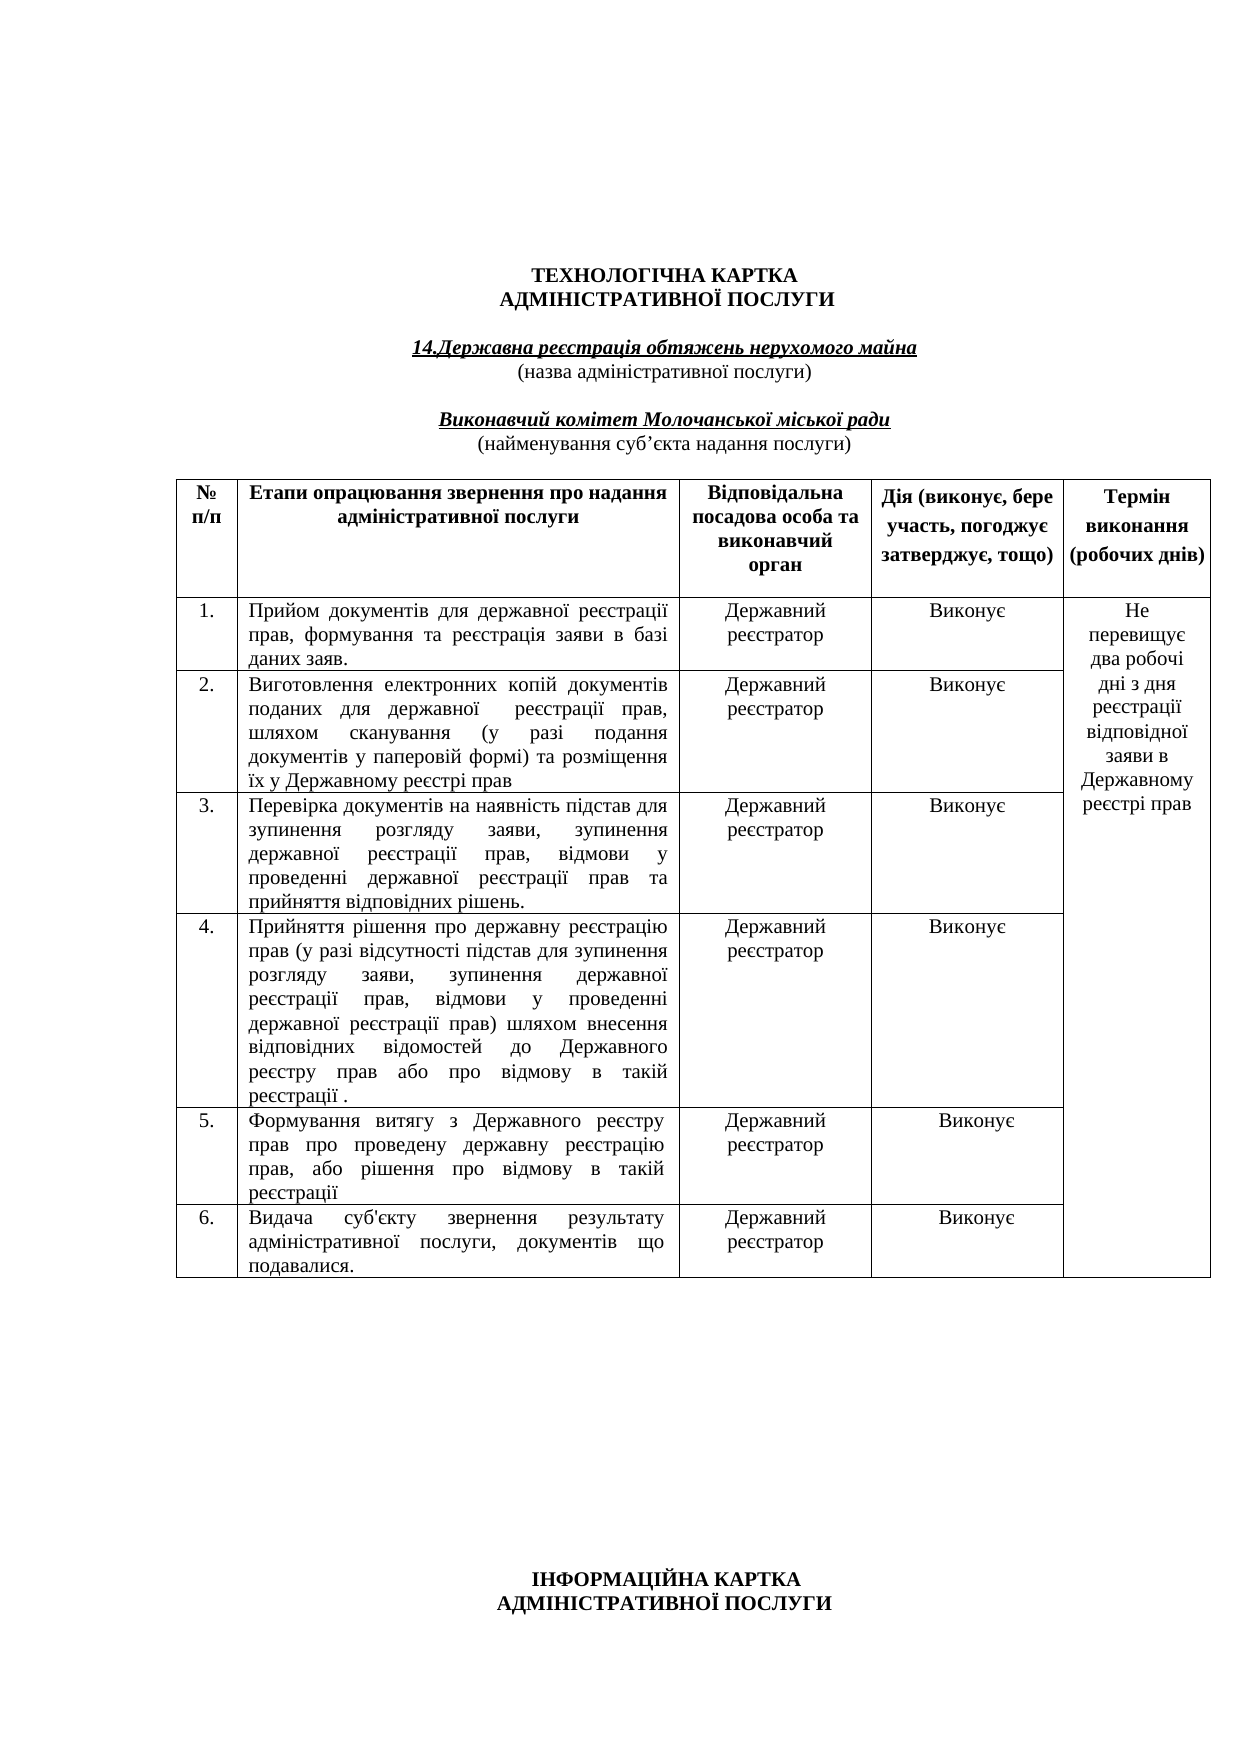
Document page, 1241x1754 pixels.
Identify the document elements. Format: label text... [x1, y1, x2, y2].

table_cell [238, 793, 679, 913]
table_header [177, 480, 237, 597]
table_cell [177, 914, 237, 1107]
text Виконавчий комітет Молочанської міської ради [177, 407, 1152, 431]
text АДМІНІСТРАТИВНОЇ ПОСЛУГИ [177, 1591, 1152, 1615]
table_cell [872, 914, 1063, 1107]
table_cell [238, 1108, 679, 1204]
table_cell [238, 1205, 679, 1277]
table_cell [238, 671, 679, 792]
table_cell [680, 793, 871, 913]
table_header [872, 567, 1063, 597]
text ІНФОРМАЦІЙНА КАРТКА [177, 1567, 1152, 1591]
text АДМІНІСТРАТИВНОЇ ПОСЛУГИ [177, 287, 1152, 311]
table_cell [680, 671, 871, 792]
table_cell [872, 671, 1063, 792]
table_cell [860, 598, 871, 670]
text 14.Державна реєстрація обтяжень нерухомого майна [177, 335, 1152, 359]
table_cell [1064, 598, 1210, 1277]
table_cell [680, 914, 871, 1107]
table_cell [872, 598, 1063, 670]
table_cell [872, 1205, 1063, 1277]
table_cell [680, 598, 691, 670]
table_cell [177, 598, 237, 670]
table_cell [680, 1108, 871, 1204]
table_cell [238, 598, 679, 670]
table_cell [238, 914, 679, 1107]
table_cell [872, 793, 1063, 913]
text ТЕХНОЛОГІЧНА КАРТКА [177, 262, 1152, 287]
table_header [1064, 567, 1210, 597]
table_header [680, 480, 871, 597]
text (найменування суб’єкта надання послуги) [177, 431, 1152, 455]
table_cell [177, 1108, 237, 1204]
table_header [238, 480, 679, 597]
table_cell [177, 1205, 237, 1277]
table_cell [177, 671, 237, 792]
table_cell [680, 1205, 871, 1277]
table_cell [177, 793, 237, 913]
text (назва адміністративної послуги) [177, 359, 1152, 383]
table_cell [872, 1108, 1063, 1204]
